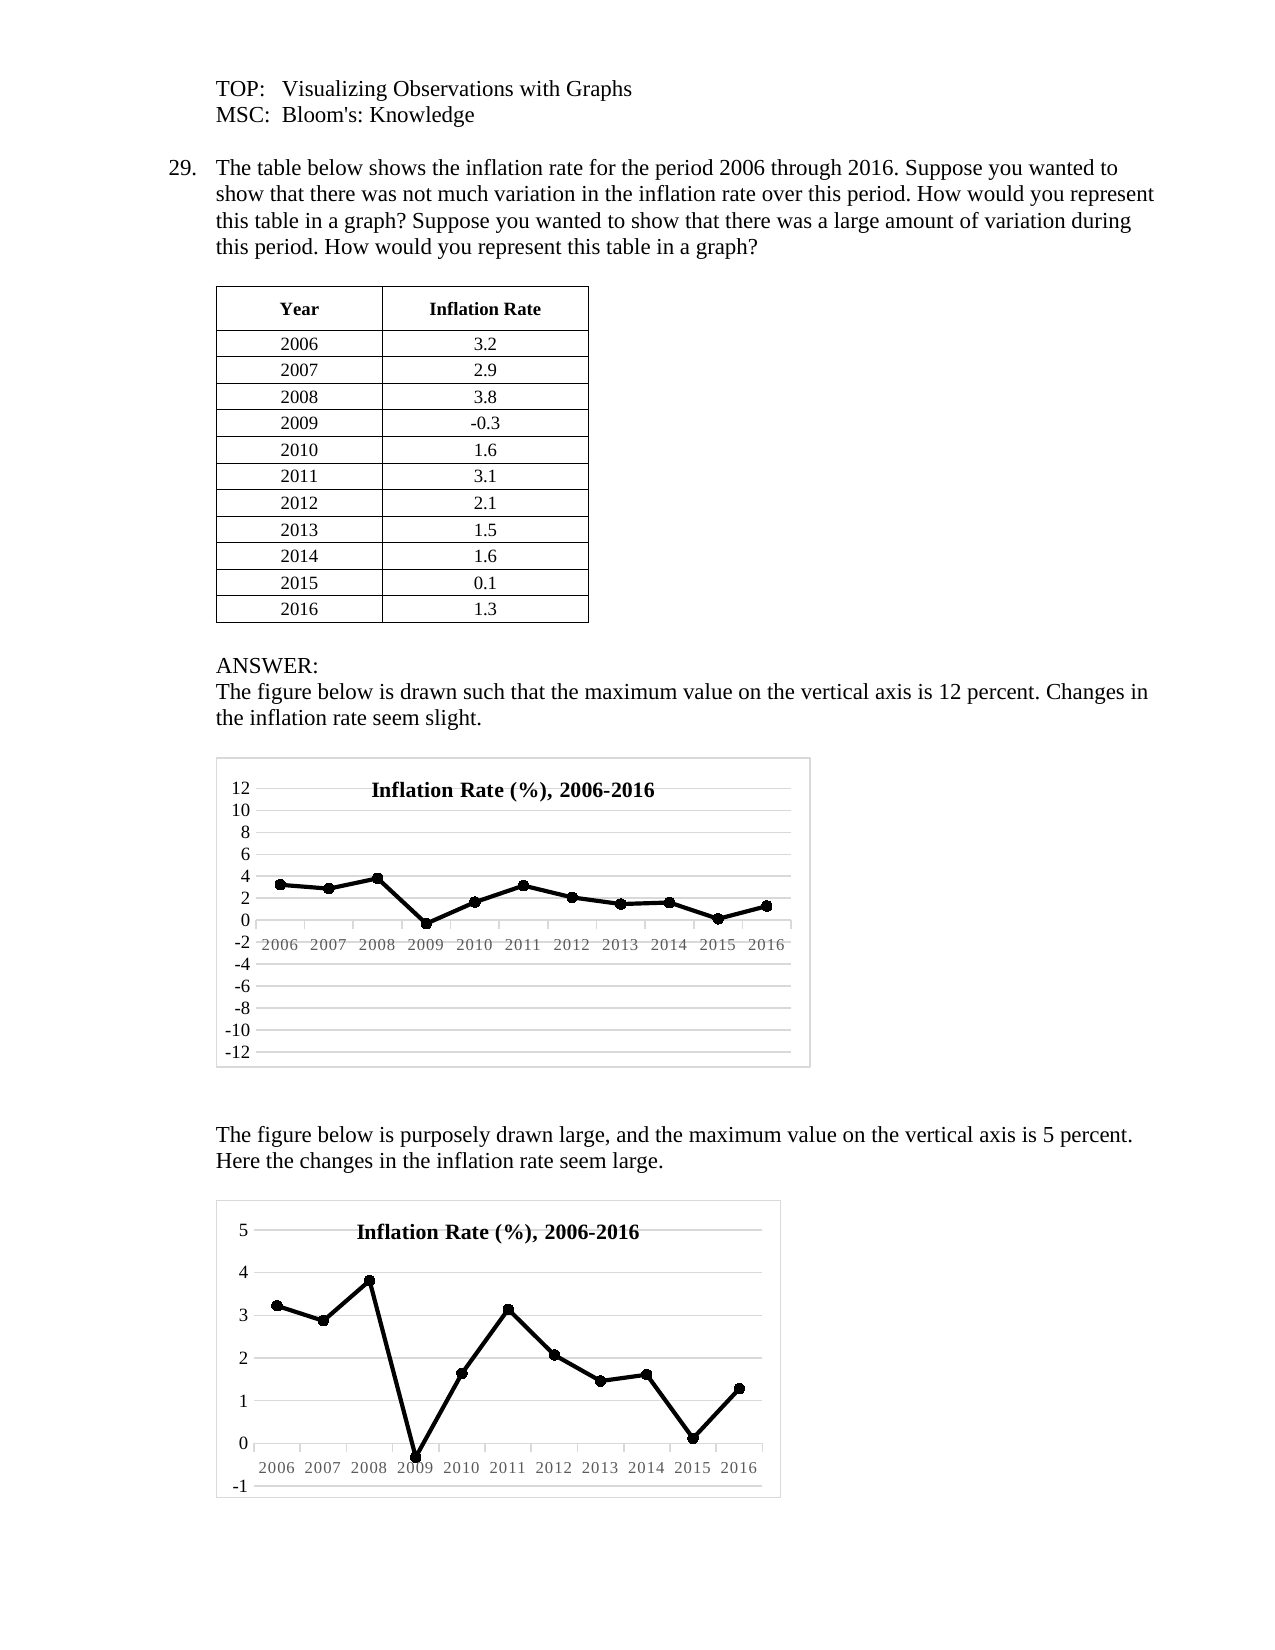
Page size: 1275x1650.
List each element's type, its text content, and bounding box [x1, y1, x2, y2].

table_cell 1.6 [383, 543, 588, 569]
table_cell 2010 [217, 437, 382, 462]
table_cell 2.1 [383, 490, 588, 516]
table_cell 1.5 [383, 517, 588, 542]
table_cell 1.3 [383, 596, 588, 622]
text ANSWER: [216, 652, 1162, 678]
table_cell 3.1 [383, 464, 588, 489]
table_cell 2007 [217, 357, 382, 383]
text TOP: Visualizing Observations with Graphs [216, 75, 1162, 101]
table_cell 2016 [217, 596, 382, 622]
text MSC: Bloom's: Knowledge [216, 101, 1162, 128]
text 29. The table below shows the inflation rate for the period 2006 through 2016. Suppose you wanted to show that there was not much variation in the inflation rate over this period. How would you represent this table in a graph? Suppose you wanted to show that there was a large amount of variation during this period. How would you represent this table in a graph? [150, 154, 1162, 259]
table_header Year [217, 287, 382, 329]
text The figure below is purposely drawn large, and the maximum value on the vertical axis is 5 percent. Here the changes in the inflation rate seem large. [216, 1121, 1162, 1173]
table_cell 2.9 [383, 357, 588, 383]
table_cell 1.6 [383, 437, 588, 462]
table_cell 2006 [217, 331, 382, 356]
table_cell 2013 [217, 517, 382, 542]
table_cell -0.3 [383, 410, 588, 436]
table_cell 2009 [217, 410, 382, 436]
table_cell 2011 [217, 464, 382, 489]
table_cell 3.8 [383, 384, 588, 409]
table_cell 2015 [217, 570, 382, 595]
table_cell 2008 [217, 384, 382, 409]
table_cell 3.2 [383, 331, 588, 356]
table_header Inflation Rate [383, 287, 588, 329]
text The figure below is drawn such that the maximum value on the vertical axis is 12 percent. Changes in the inflation rate seem slight. [216, 678, 1162, 731]
table_cell 0.1 [383, 570, 588, 595]
table_cell 2014 [217, 543, 382, 569]
table_cell 2012 [217, 490, 382, 516]
